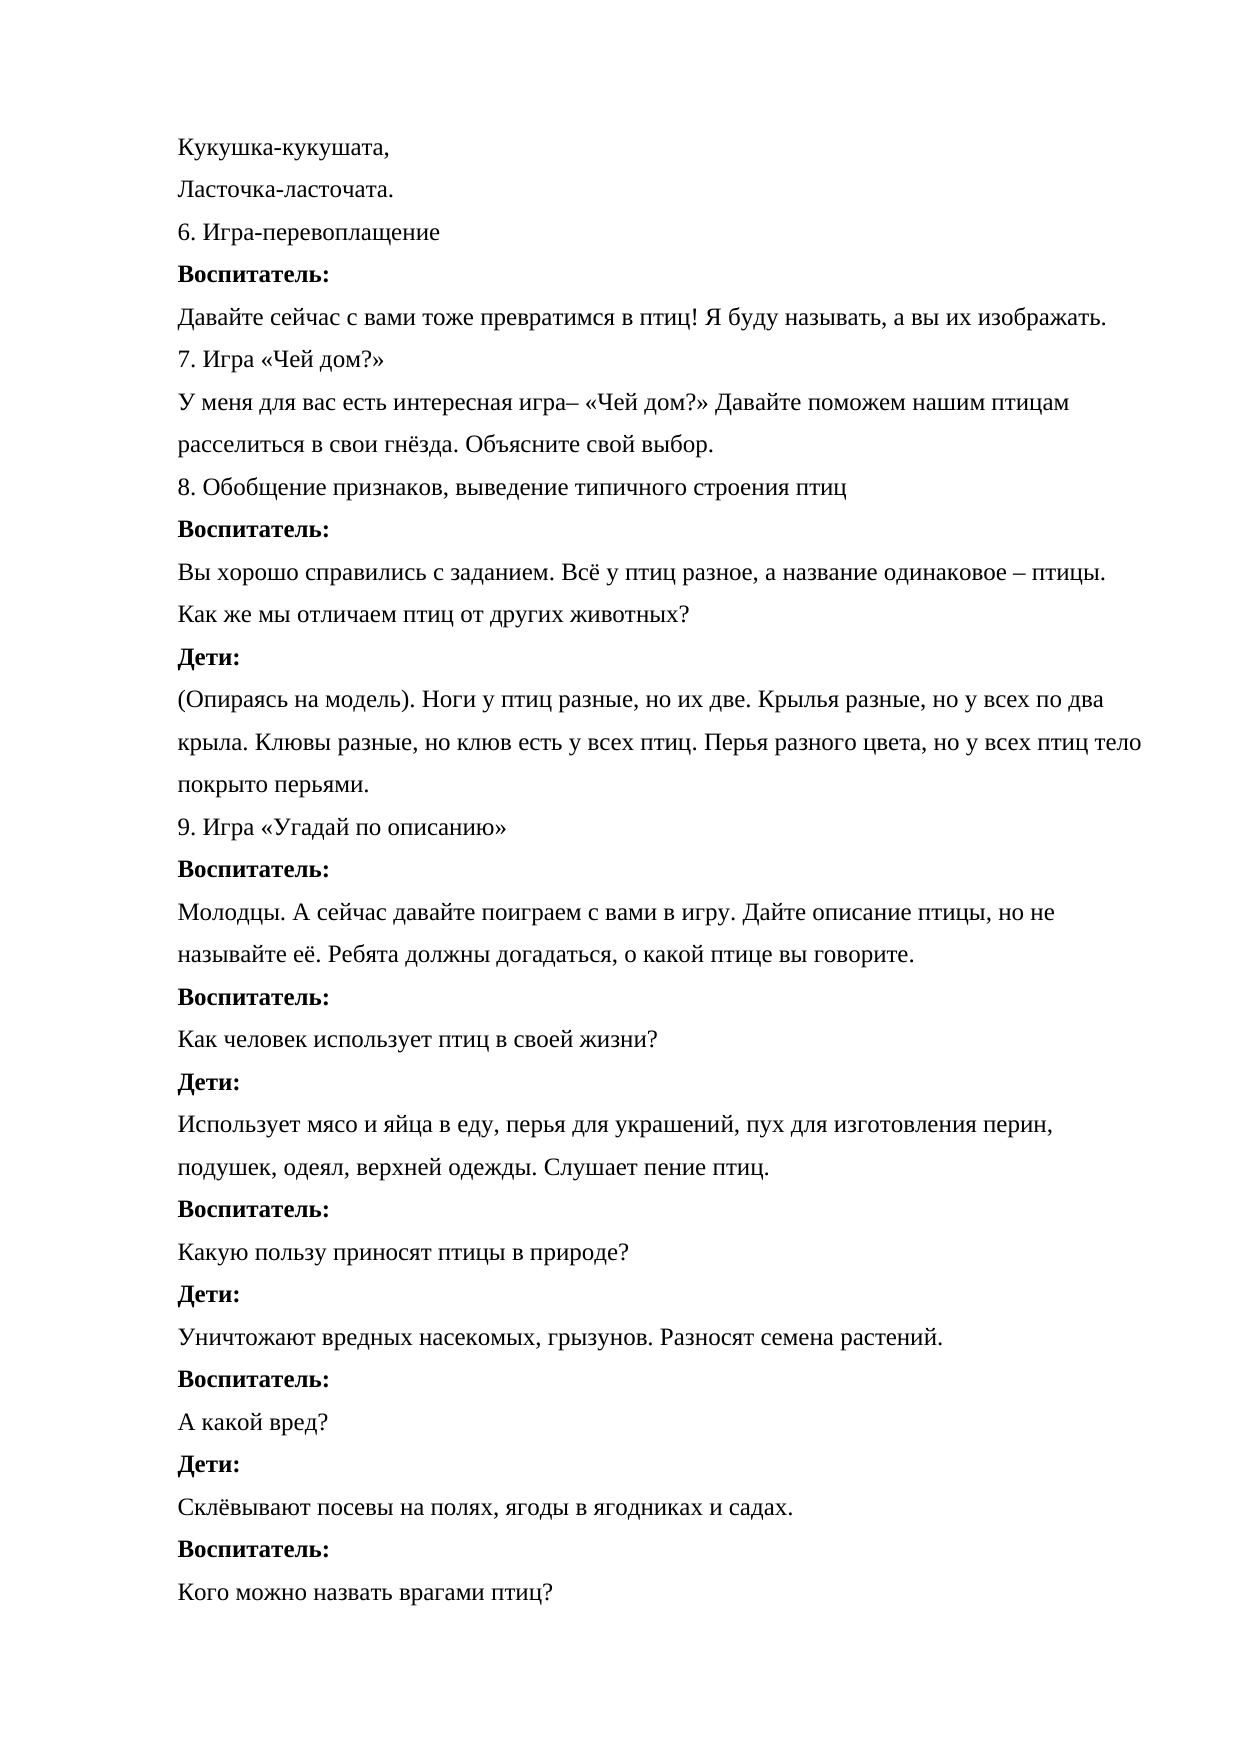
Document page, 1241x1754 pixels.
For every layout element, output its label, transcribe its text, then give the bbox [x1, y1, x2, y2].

text 9. Игра «Угадай по описанию» [177, 798, 1152, 841]
text Воспитатель: [177, 841, 1152, 883]
text 8. Обобщение признаков, выведение типичного строения птиц [177, 458, 1152, 501]
text Воспитатель: [177, 1351, 1152, 1393]
text Какую пользу приносят птицы в природе? [177, 1223, 1152, 1266]
text (Опираясь на модель). Ноги у птиц разные, но их две. Крылья разные, но у всех по два крыла. Клювы разные, но клюв есть у всех птиц. Перья разного цвета, но у всех птиц тело покрыто перьями. [177, 671, 1152, 798]
text Воспитатель: [177, 1521, 1152, 1563]
text Дети: [177, 1436, 1152, 1478]
text Вы хорошо справились с заданием. Всё у птиц разное, а название одинаковое – птицы. Как же мы отличаем птиц от других животных? [177, 543, 1152, 628]
text Дети: [177, 1266, 1152, 1308]
text Воспитатель: [177, 246, 1152, 288]
text Воспитатель: [177, 968, 1152, 1011]
text 7. Игра «Чей дом?» [177, 331, 1152, 373]
text Склёвывают посевы на полях, ягоды в ягодниках и садах. [177, 1478, 1152, 1521]
text Воспитатель: [177, 1181, 1152, 1223]
text У меня для вас есть интересная игра– «Чей дом?» Давайте поможем нашим птицам расселиться в свои гнёзда. Объясните свой выбор. [177, 373, 1152, 458]
text Дети: [177, 1053, 1152, 1096]
text Уничтожают вредных насекомых, грызунов. Разносят семена растений. [177, 1308, 1152, 1351]
text Молодцы. А сейчас давайте поиграем с вами в игру. Дайте описание птицы, но не называйте её. Ребята должны догадаться, о какой птице вы говорите. [177, 883, 1152, 968]
text Использует мясо и яйца в еду, перья для украшений, пух для изготовления перин, подушек, одеял, верхней одежды. Слушает пение птиц. [177, 1096, 1152, 1181]
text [177, 118, 1152, 203]
text А какой вред? [177, 1393, 1152, 1436]
text Кого можно назвать врагами птиц? [177, 1563, 1152, 1606]
text Дети: [177, 628, 1152, 671]
text Давайте сейчас с вами тоже превратимся в птиц! Я буду называть, а вы их изображать. [177, 288, 1152, 331]
text 6. Игра-перевоплащение [177, 203, 1152, 246]
text Воспитатель: [177, 501, 1152, 543]
text Как человек использует птиц в своей жизни? [177, 1011, 1152, 1053]
